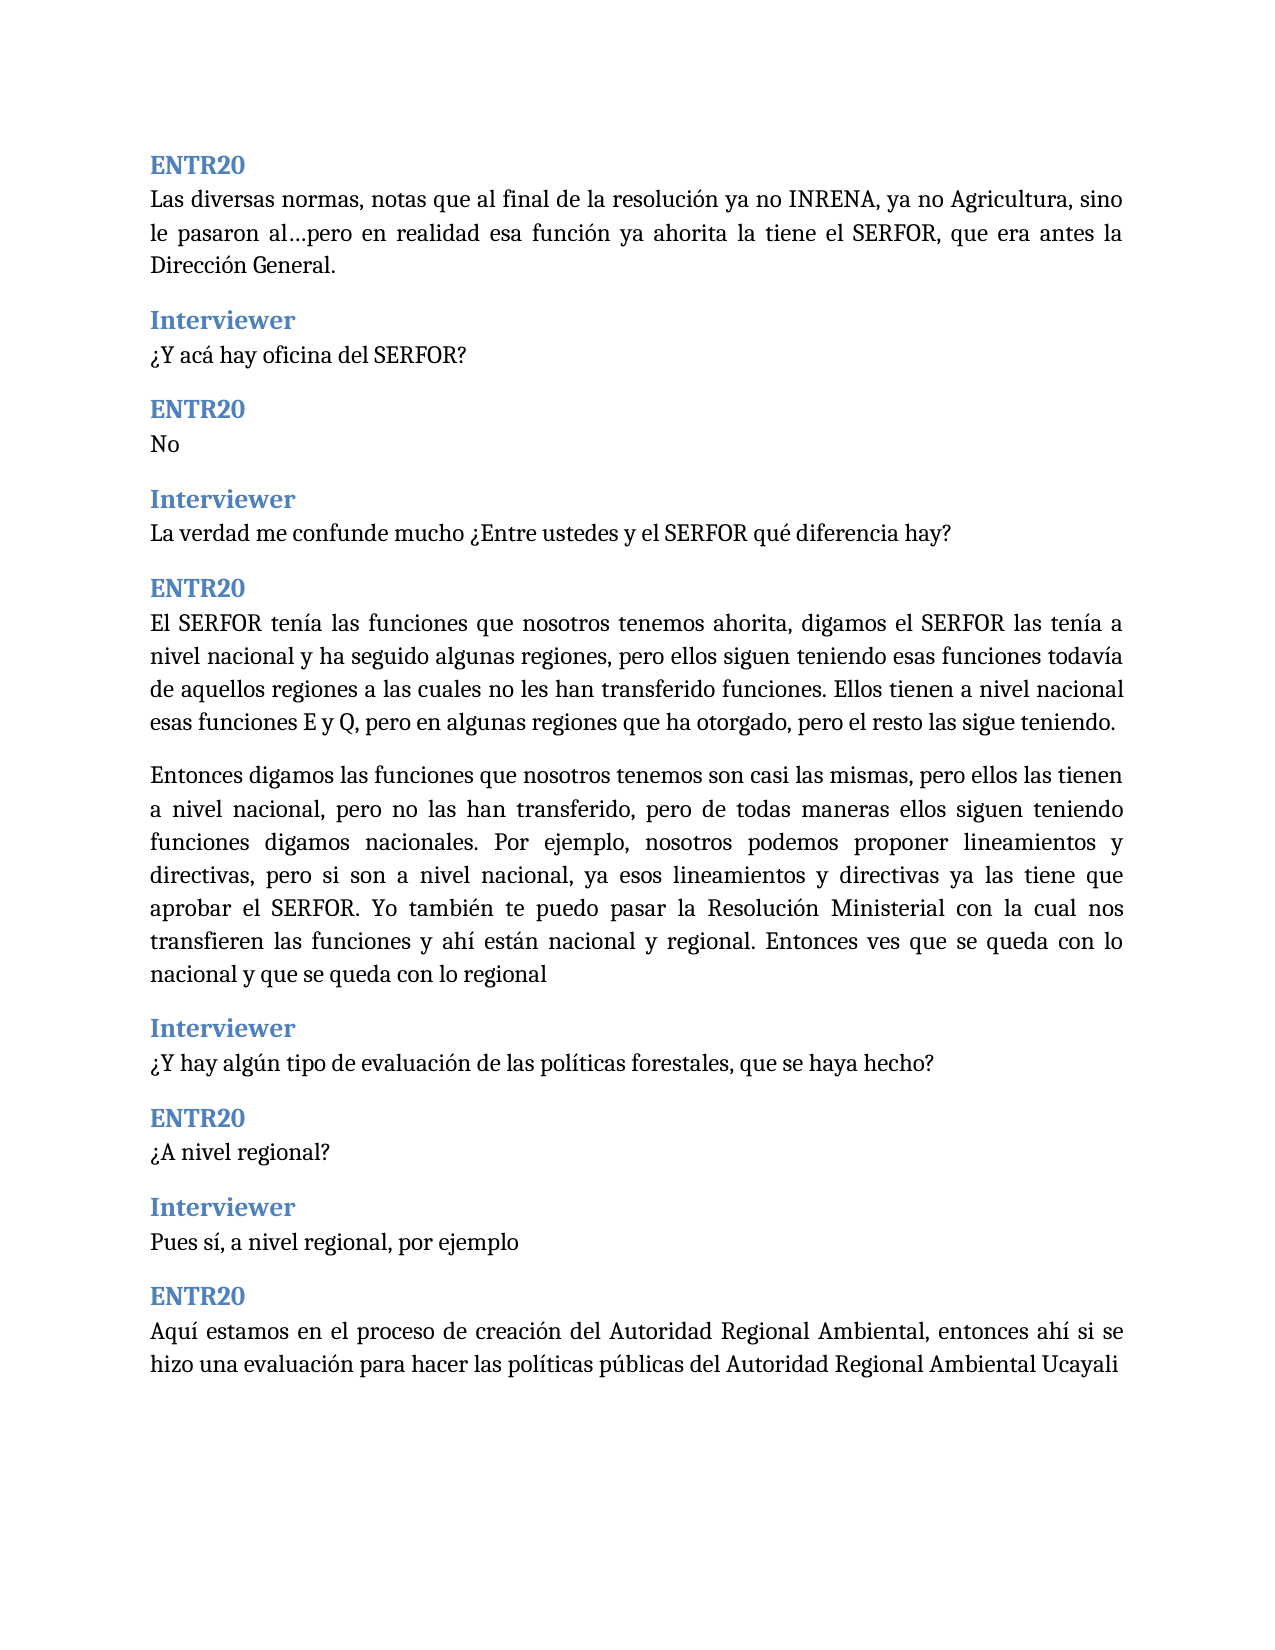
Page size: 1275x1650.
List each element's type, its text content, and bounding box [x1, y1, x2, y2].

text ENTR20 El SERFOR tenía las funciones que nosotros tenemos ahorita, digamos el SERFOR las tenía a nivel nacional y ha seguido algunas regiones, pero ellos siguen teniendo esas funciones todavía de aquellos regiones a las cuales no les han transferido funciones. Ellos tienen a nivel nacional esas funciones E y Q, pero en algunas regiones que ha otorgado, pero el resto las sigue teniendo. [150, 573, 1125, 736]
text ENTR20 No [150, 394, 1125, 459]
text Interviewer La verdad me confunde mucho ¿Entre ustedes y el SERFOR qué diferencia hay? [150, 484, 1125, 548]
text Interviewer ¿Y hay algún tipo de evaluación de las políticas forestales, que se haya hecho? [150, 1013, 1125, 1078]
text Entonces digamos las funciones que nosotros tenemos son casi las mismas, pero ellos las tienen a nivel nacional, pero no las han transferido, pero de todas maneras ellos siguen teniendo funciones digamos nacionales. Por ejemplo, nosotros podemos proponer lineamientos y directivas, pero si son a nivel nacional, ya esos lineamientos y directivas ya las tiene que aprobar el SERFOR. Yo también te puedo pasar la Resolución Ministerial con la cual nos transfieren las funciones y ahí están nacional y regional. Entonces ves que se queda con lo nacional y que se queda con lo regional [150, 761, 1125, 988]
text Interviewer ¿Y acá hay oficina del SERFOR? [150, 305, 1125, 369]
text Interviewer Pues sí, a nivel regional, por ejemplo [150, 1192, 1125, 1256]
text ENTR20 ¿A nivel regional? [150, 1103, 1125, 1167]
text ENTR20 Aquí estamos en el proceso de creación del Autoridad Regional Ambiental, entonces ahí si se hizo una evaluación para hacer las políticas públicas del Autoridad Regional Ambiental Ucayali [150, 1281, 1125, 1378]
text ENTR20 Las diversas normas, notas que al final de la resolución ya no INRENA, ya no Agricultura, sino le pasaron al…pero en realidad esa función ya ahorita la tiene el SERFOR, que era antes la Dirección General. [150, 150, 1125, 280]
